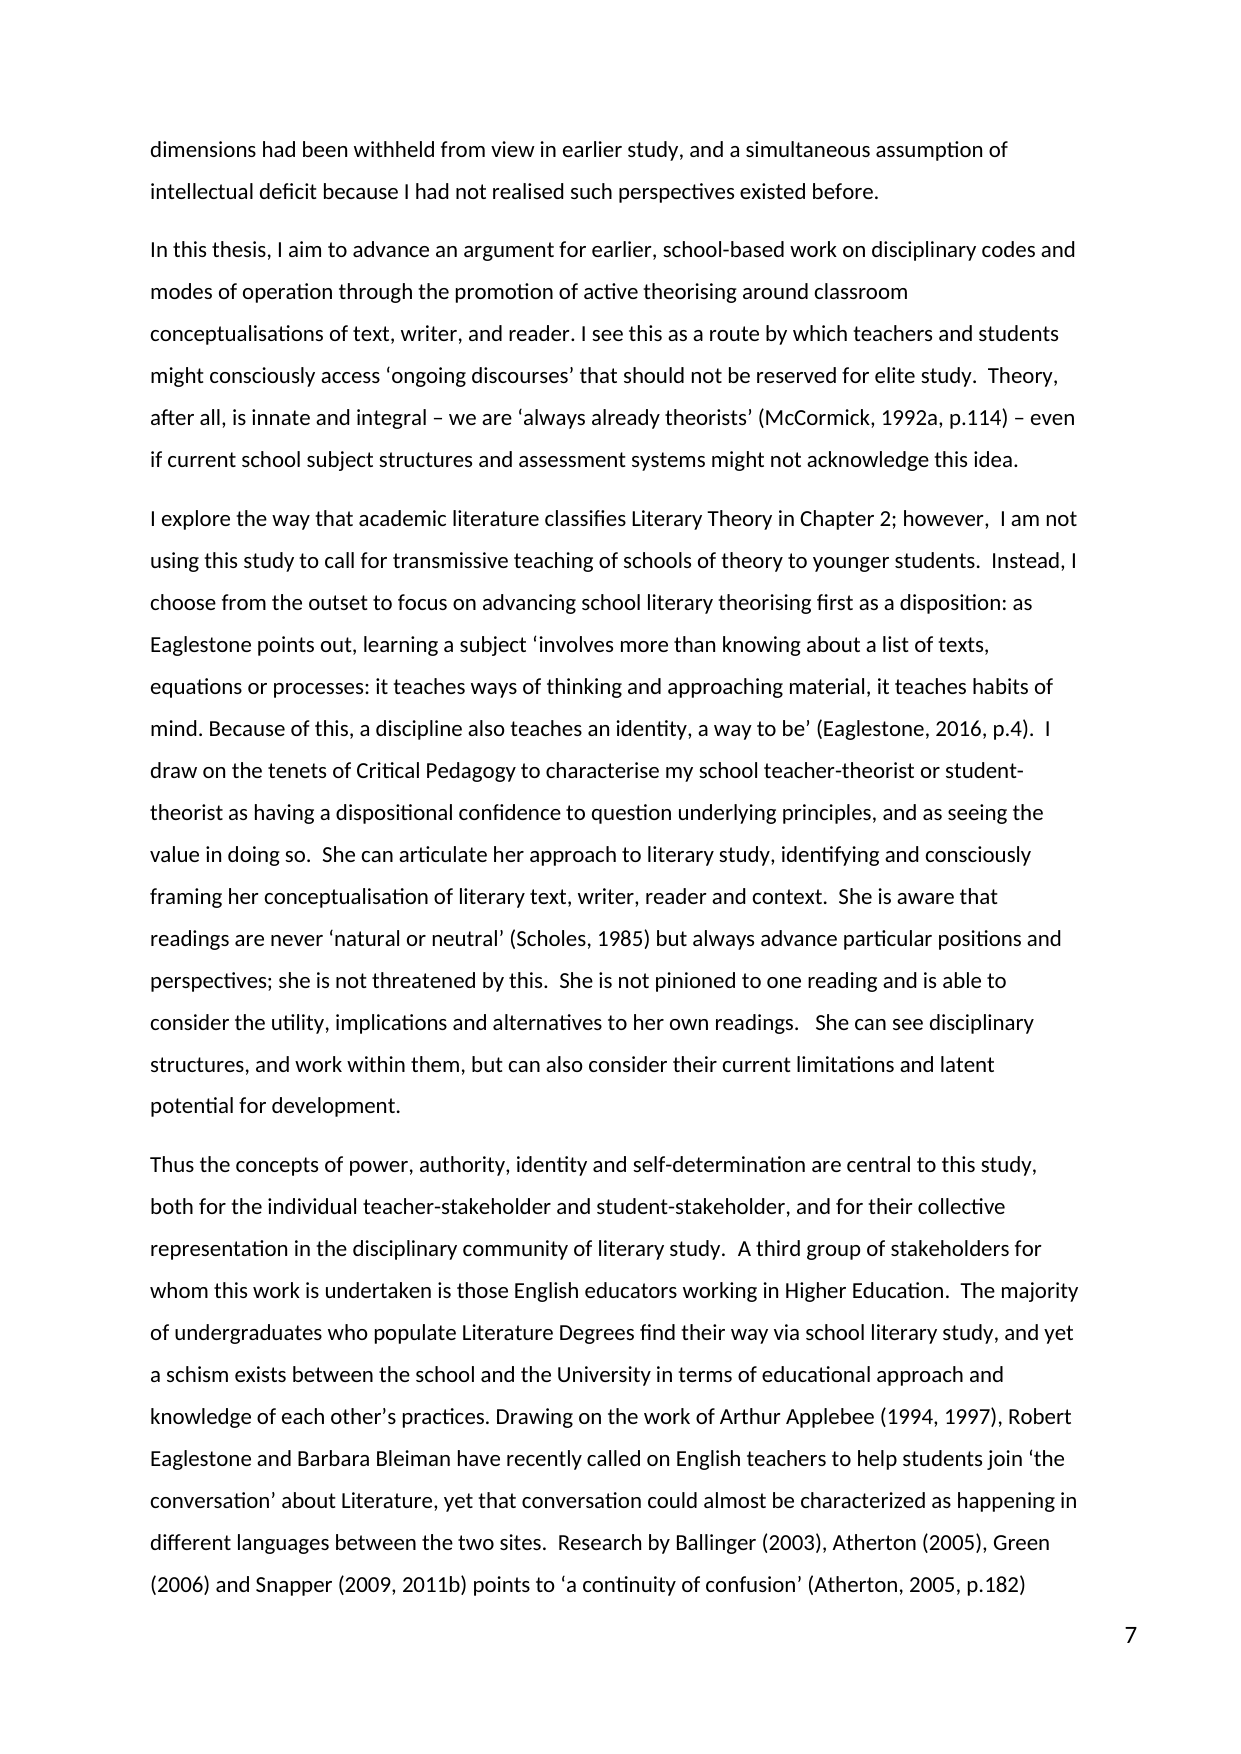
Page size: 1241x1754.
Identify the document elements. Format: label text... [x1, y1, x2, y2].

text In this thesis, I aim to advance an argument for earlier, school-based work on disciplinary codes and modes of operation through the promotion of active theorising around classroom conceptualisations of text, writer, and reader. I see this as a route by which teachers and students might consciously access ‘ongoing discourses’ that should not be reserved for elite study. Theory, after all, is innate and integral – we are ‘always already theorists’ (McCormick, 1992a, p.114) – even if current school subject structures and assessment systems might not acknowledge this idea. [150, 235, 1080, 473]
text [150, 1304, 1080, 1598]
text I explore the way that academic literature classifies Literary Theory in Chapter 2; however, I am not using this study to call for transmissive teaching of schools of theory to younger students. Instead, I choose from the outset to focus on advancing school literary theorising first as a disposition: as Eaglestone points out, learning a subject ‘involves more than knowing about a list of texts, equations or processes: it teaches ways of thinking and approaching material, it teaches habits of mind. Because of this, a discipline also teaches an identity, a way to be’ (Eaglestone, 2016, p.4). I draw on the tenets of Critical Pedagogy to characterise my school teacher-theorist or student-theorist as having a dispositional confidence to question underlying principles, and as seeing the value in doing so. She can articulate her approach to literary study, identifying and consciously framing her conceptualisation of literary text, writer, reader and context. She is aware that readings are never ‘natural or neutral’ (Scholes, 1985) but always advance particular positions and perspectives; she is not threatened by this. She is not pinioned to one reading and is able to consider the utility, implications and alternatives to her own readings. She can see disciplinary structures, and work within them, but can also consider their current limitations and latent potential for development. [150, 504, 1080, 1120]
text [150, 135, 1080, 205]
